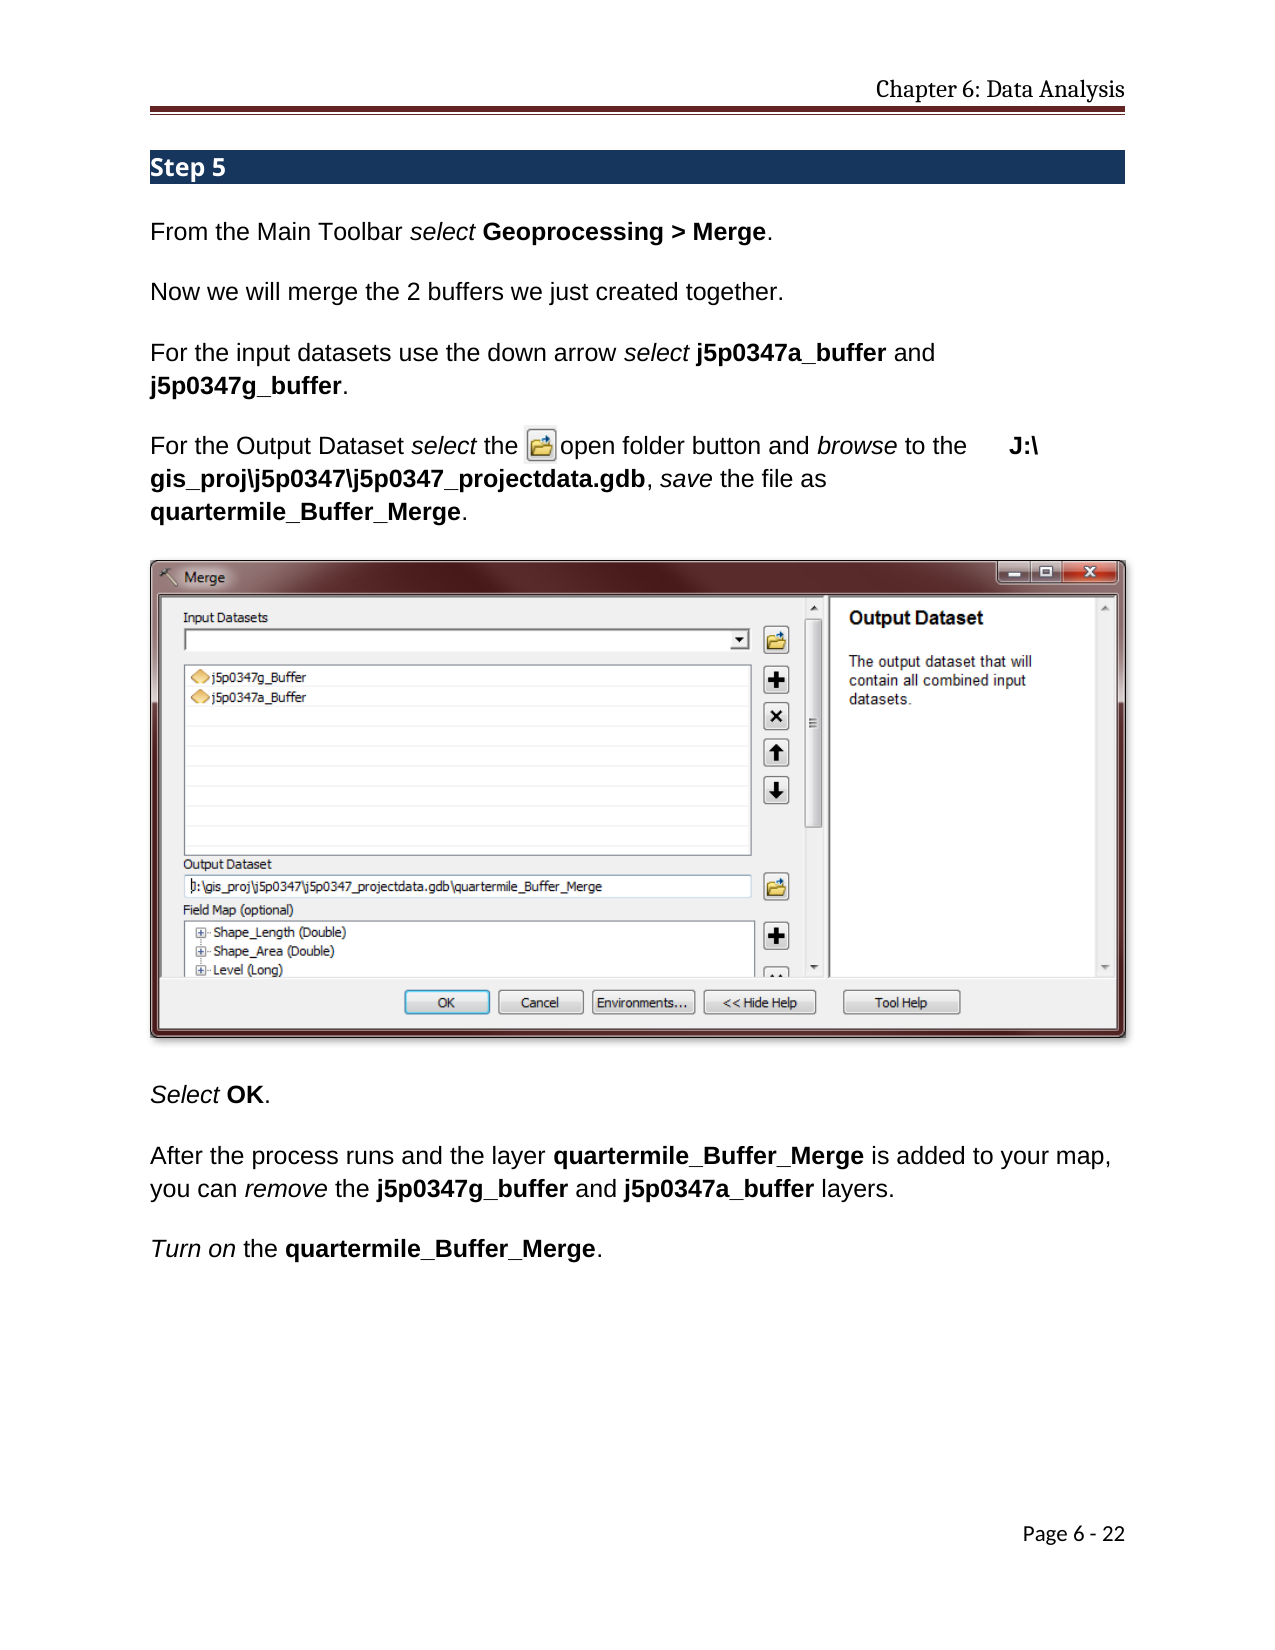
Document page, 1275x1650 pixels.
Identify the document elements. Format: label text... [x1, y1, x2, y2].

text For the input datasets use the down arrow select j5p0347a_buffer and j5p0347g_buffer. [150, 338, 1125, 399]
text Turn on the quartermile_Buffer_Merge. [150, 1234, 1125, 1263]
picture [150, 560, 1126, 1038]
text After the process runs and the layer quartermile_Buffer_Merge is added to your map, you can remove the j5p0347g_buffer and j5p0347a_buffer layers. [150, 1141, 1125, 1202]
text For the Output Dataset select the open folder button and browse to the J:\gis_proj\j5p0347\j5p0347_projectdata.gdb, save the file as quartermile_Buffer_Merge. [150, 431, 1125, 526]
text Now we will merge the 2 buffers we just created together. [150, 277, 1125, 306]
text Select OK. [150, 1080, 1125, 1109]
text Step 5 [150, 150, 1125, 184]
picture [523, 425, 558, 464]
text From the Main Toolbar select Geoprocessing > Merge. [150, 217, 1125, 245]
